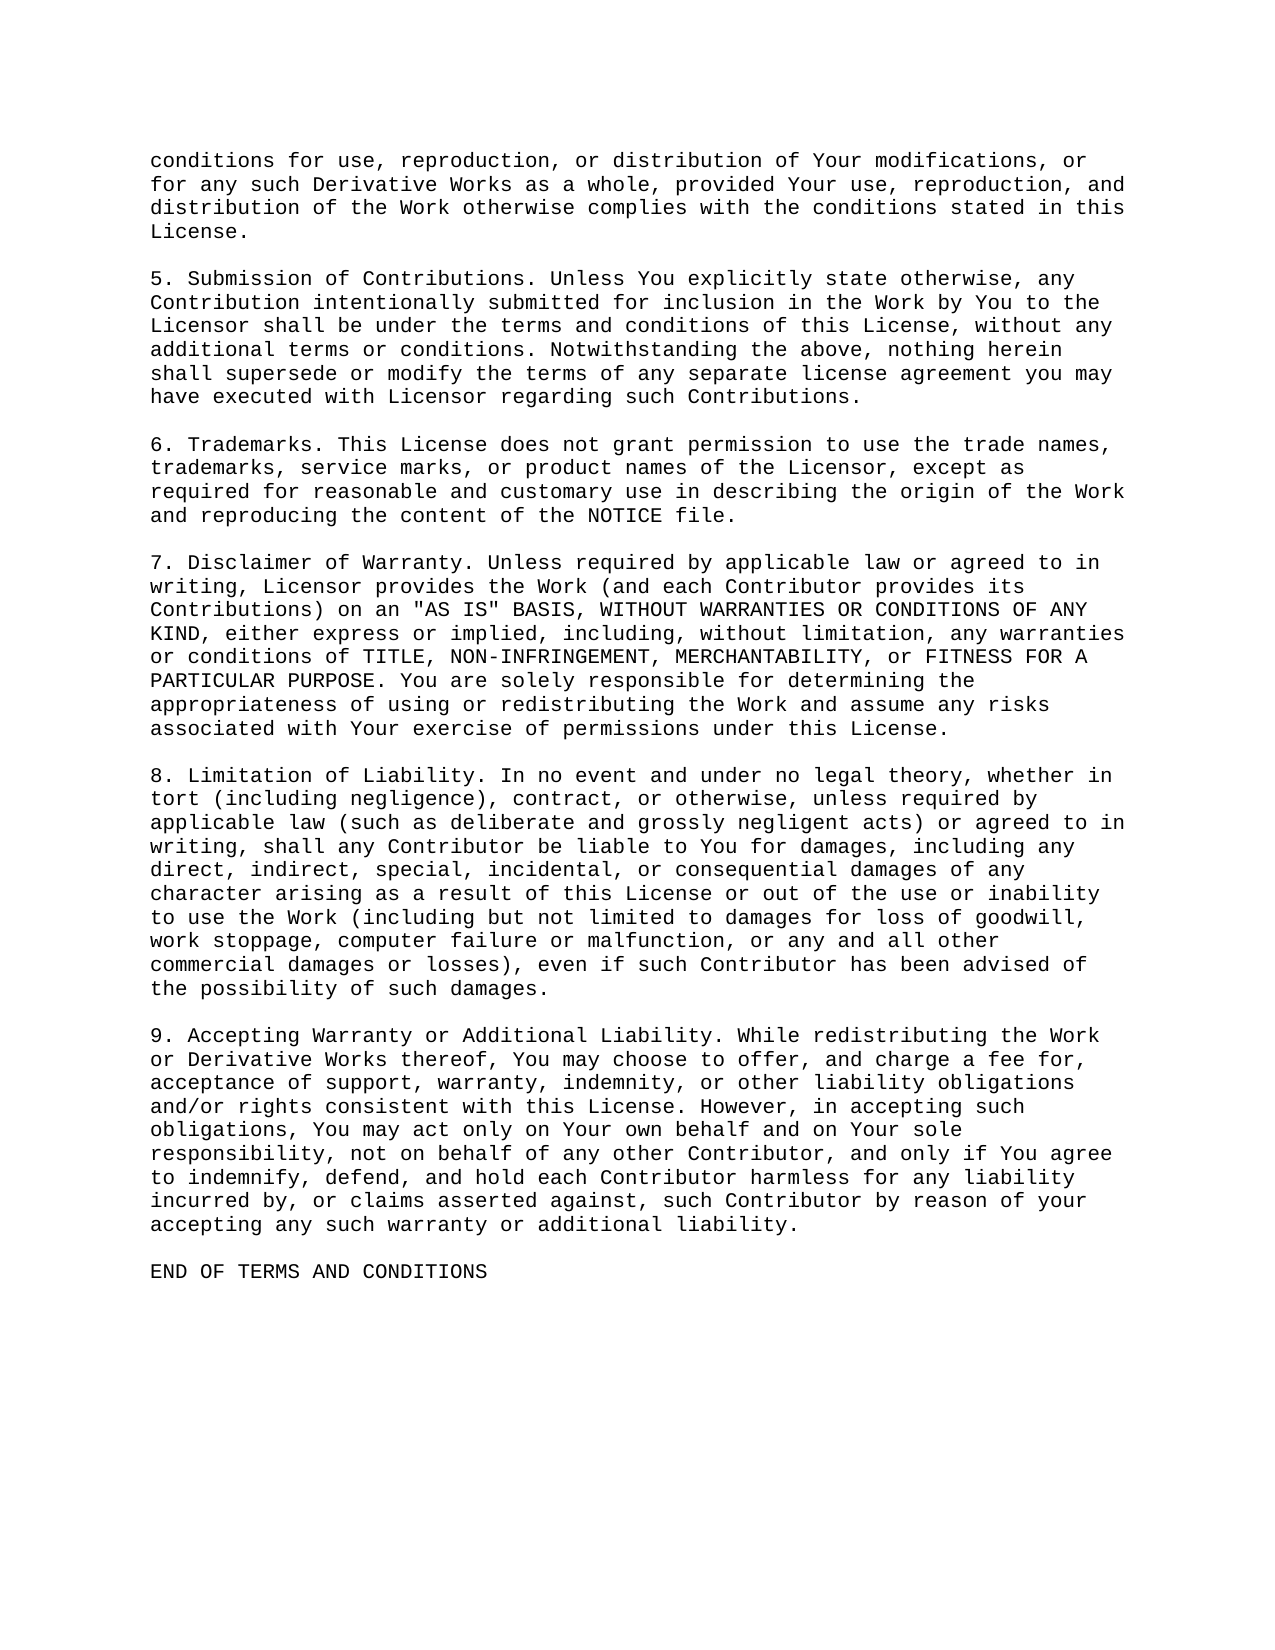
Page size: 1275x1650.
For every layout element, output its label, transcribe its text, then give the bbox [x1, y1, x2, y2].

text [150, 150, 1125, 244]
text 7. Disclaimer of Warranty. Unless required by applicable law or agreed to in writing, Licensor provides the Work (and each Contributor provides its Contributions) on an "AS IS" BASIS, WITHOUT WARRANTIES OR CONDITIONS OF ANY KIND, either express or implied, including, without limitation, any warranties or conditions of TITLE, NON-INFRINGEMENT, MERCHANTABILITY, or FITNESS FOR A PARTICULAR PURPOSE. You are solely responsible for determining the appropriateness of using or redistributing the Work and assume any risks associated with Your exercise of permissions under this License. [150, 552, 1125, 741]
text 8. Limitation of Liability. In no event and under no legal theory, whether in tort (including negligence), contract, or otherwise, unless required by applicable law (such as deliberate and grossly negligent acts) or agreed to in writing, shall any Contributor be liable to You for damages, including any direct, indirect, special, incidental, or consequential damages of any character arising as a result of this License or out of the use or inability to use the Work (including but not limited to damages for loss of goodwill, work stoppage, computer failure or malfunction, or any and all other commercial damages or losses), even if such Contributor has been advised of the possibility of such damages. [150, 765, 1125, 1001]
text END OF TERMS AND CONDITIONS [150, 1261, 1125, 1285]
text 9. Accepting Warranty or Additional Liability. While redistributing the Work or Derivative Works thereof, You may choose to offer, and charge a fee for, acceptance of support, warranty, indemnity, or other liability obligations and/or rights consistent with this License. However, in accepting such obligations, You may act only on Your own behalf and on Your sole responsibility, not on behalf of any other Contributor, and only if You agree to indemnify, defend, and hold each Contributor harmless for any liability incurred by, or claims asserted against, such Contributor by reason of your accepting any such warranty or additional liability. [150, 1025, 1125, 1238]
text 6. Trademarks. This License does not grant permission to use the trade names, trademarks, service marks, or product names of the Licensor, except as required for reasonable and customary use in describing the origin of the Work and reproducing the content of the NOTICE file. [150, 434, 1125, 528]
text 5. Submission of Contributions. Unless You explicitly state otherwise, any Contribution intentionally submitted for inclusion in the Work by You to the Licensor shall be under the terms and conditions of this License, without any additional terms or conditions. Notwithstanding the above, nothing herein shall supersede or modify the terms of any separate license agreement you may have executed with Licensor regarding such Contributions. [150, 268, 1125, 410]
